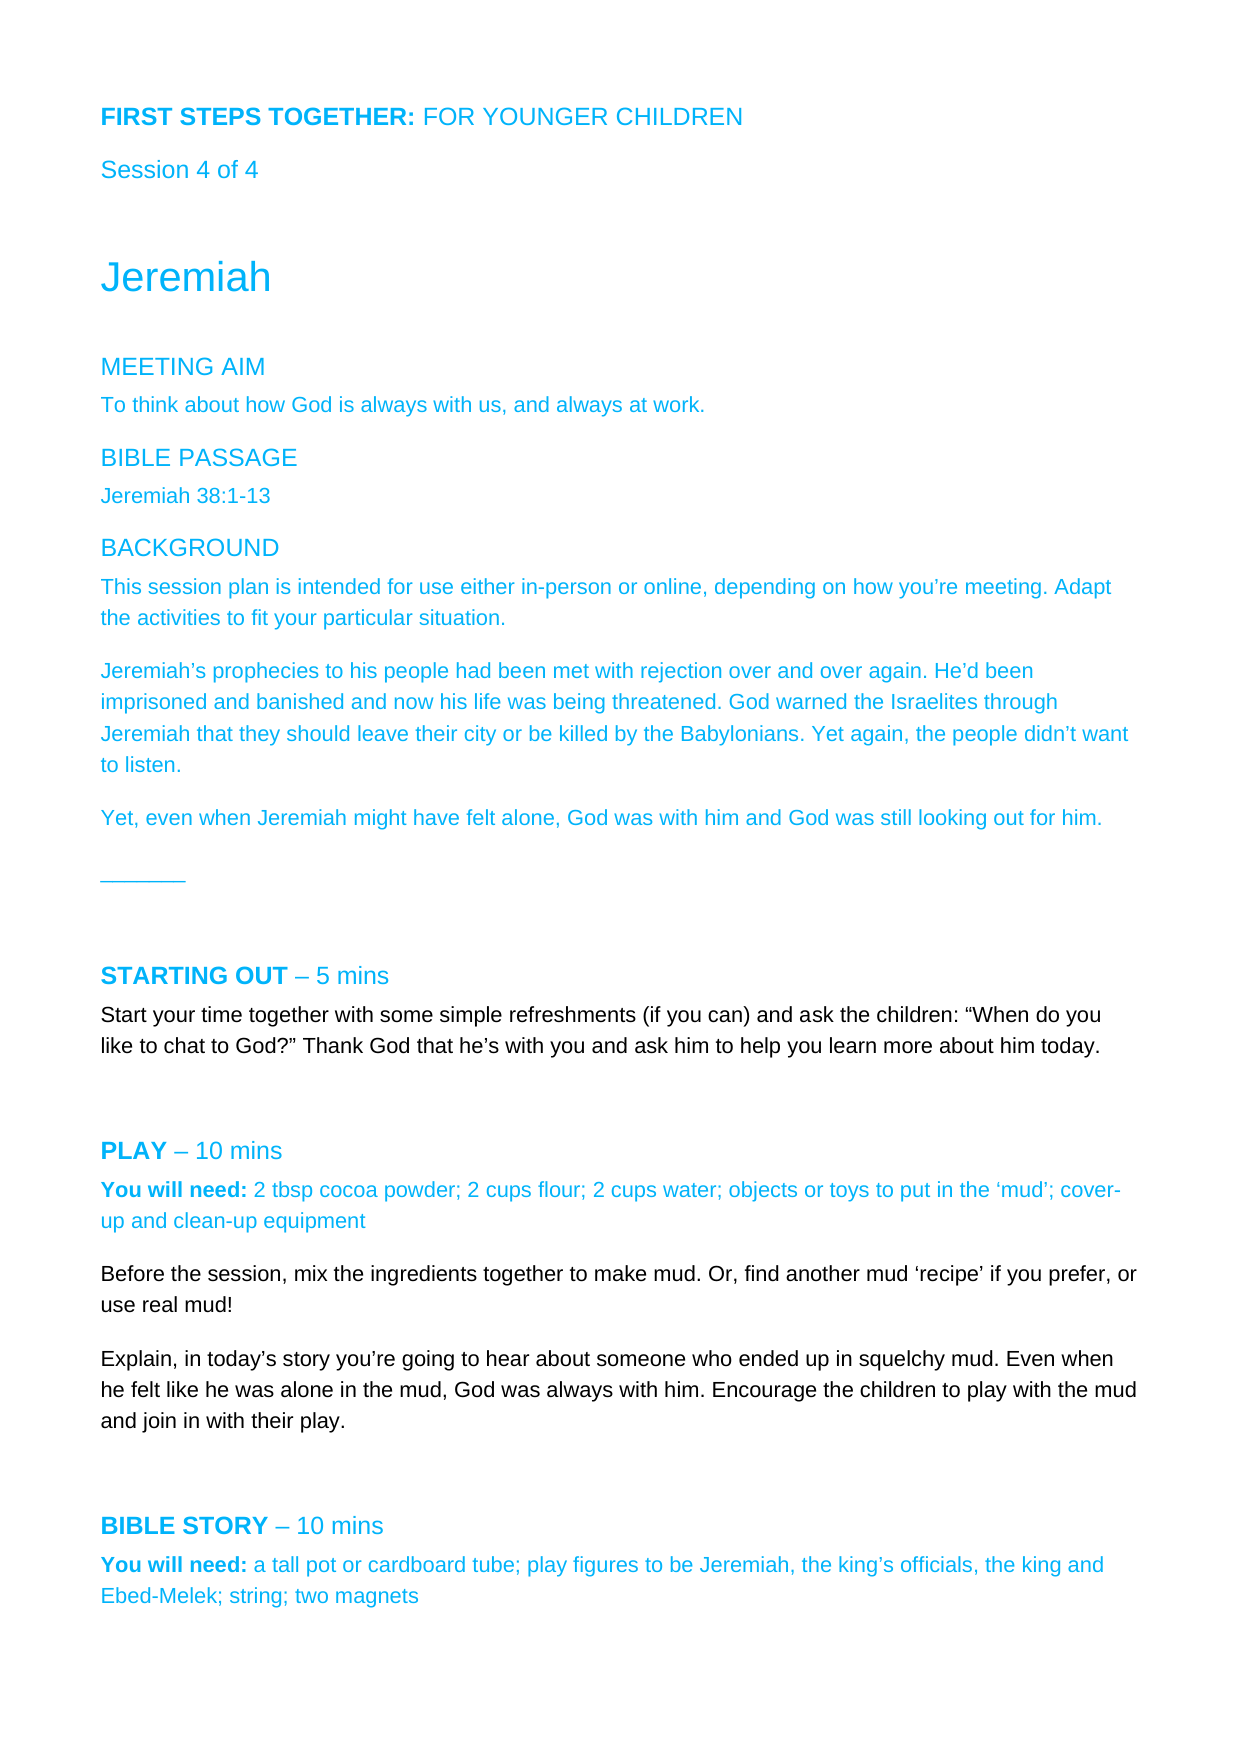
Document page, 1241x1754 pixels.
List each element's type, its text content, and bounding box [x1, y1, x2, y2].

text To think about how God is always with us, and always at work. [100, 388, 1140, 419]
text Session 4 of 4 [100, 153, 1140, 185]
text Jeremiah’s prophecies to his people had been met with rejection over and over again. He’d been imprisoned and banished and now his life was being threatened. God warned the Israelites through Jeremiah that they should leave their city or be killed by the Babylonians. Yet again, the people didn’t want to listen. [100, 653, 1140, 778]
text Jeremiah 38:1-13 [100, 478, 1140, 510]
text Before the session, mix the ingredients together to make mud. Or, find another mud ‘recipe’ if you prefer, or use real mud! [100, 1257, 1140, 1319]
subtitle BIBLE STORY – 10 mins [100, 1510, 1140, 1541]
subtitle MEETING AIM [100, 350, 1140, 382]
text _______ [100, 853, 1140, 885]
subtitle Jeremiah [100, 266, 1140, 297]
text This session plan is intended for use either in-person or online, depending on how you’re meeting. Adapt the activities to fit your particular situation. [100, 569, 1140, 632]
text Yet, even when Jeremiah might have felt alone, God was with him and God was still looking out for him. [100, 800, 1140, 832]
text You will need: a tall pot or cardboard tube; play figures to be Jeremiah, the king’s officials, the king and Ebed-Melek; string; two magnets [100, 1547, 1140, 1610]
text Start your time together with some simple refreshments (if you can) and ask the children: “When do you like to chat to God?” Thank God that he’s with you and ask him to help you learn more about him today. [100, 997, 1140, 1060]
subtitle BACKGROUND [100, 532, 1140, 563]
subtitle PLAY – 10 mins [100, 1135, 1140, 1166]
text FIRST STEPS TOGETHER: FOR YOUNGER CHILDREN [100, 100, 1140, 132]
subtitle BIBLE PASSAGE [100, 441, 1140, 472]
text Explain, in today’s story you’re going to hear about someone who ended up in squelchy mud. Even when he felt like he was alone in the mud, God was always with him. Encourage the children to play with the mud and join in with their play. [100, 1341, 1140, 1435]
subtitle STARTING OUT – 5 mins [100, 960, 1140, 991]
text You will need: 2 tbsp cocoa powder; 2 cups flour; 2 cups water; objects or toys to put in the ‘mud’; cover-up and clean-up equipment [100, 1172, 1140, 1235]
